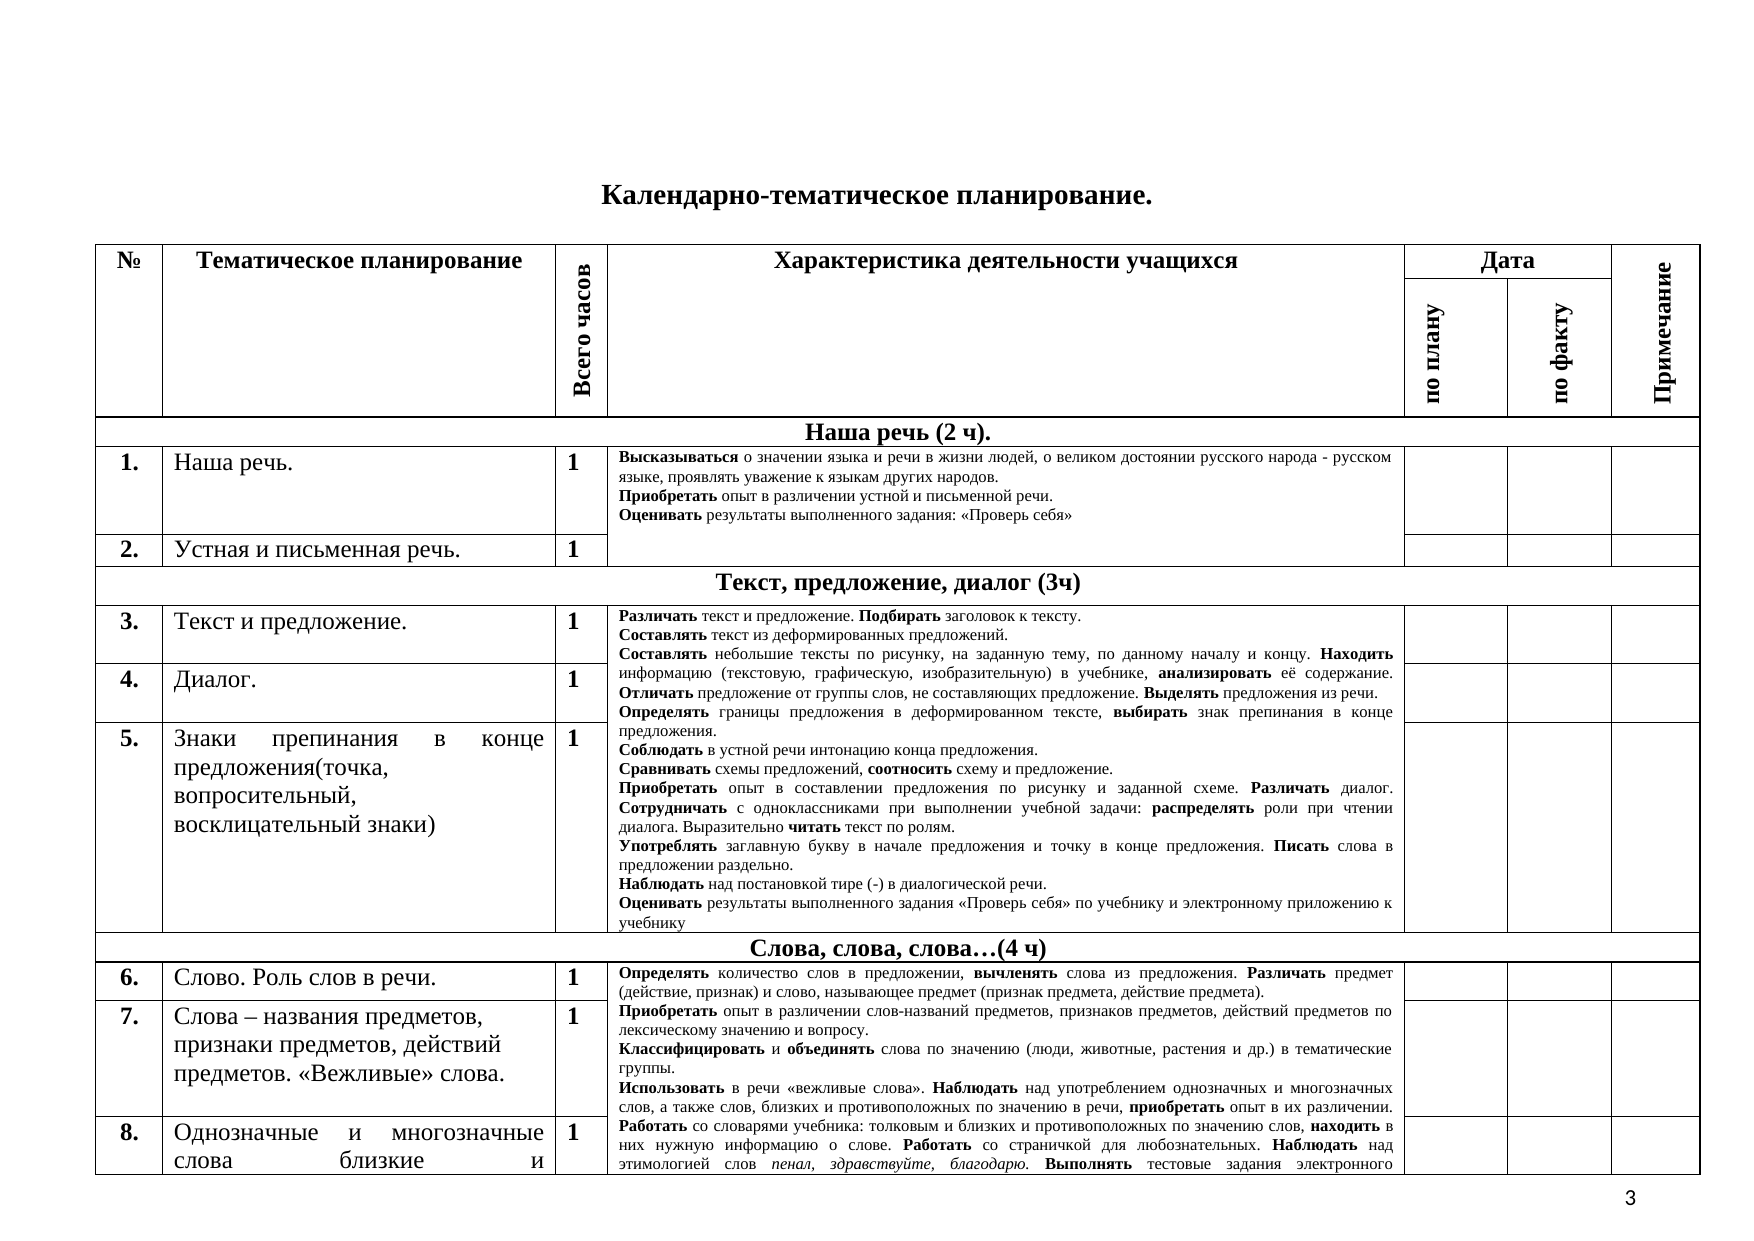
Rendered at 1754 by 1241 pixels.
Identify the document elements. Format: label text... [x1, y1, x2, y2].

table_cell [1612, 963, 1699, 1000]
table_cell Высказываться о значении языка и речи в жизни людей, о великом достоянии русского народа - русском языке, проявлять уважение к языкам других народов. Приобретать опыт в различении устной и письменной речи. Оценивать результаты выполненного задания: «Проверь себя» [608, 447, 1404, 566]
table_cell [1405, 447, 1507, 533]
table_cell по плану [1405, 279, 1507, 416]
table_cell 4. [96, 664, 162, 722]
table_cell [1508, 447, 1611, 533]
table_cell Слово. Роль слов в речи. [163, 963, 555, 1000]
table_cell Устная и письменная речь. [163, 535, 555, 566]
table_cell [1612, 664, 1699, 722]
table_cell 1 [556, 606, 607, 663]
table_cell [1612, 1001, 1699, 1116]
table_header № [96, 245, 162, 416]
table_cell 1. [96, 447, 162, 533]
table_cell 1 [556, 723, 607, 932]
table_cell 2. [96, 535, 162, 566]
table_header Всего часов [556, 245, 607, 416]
table_cell 1 [556, 1117, 607, 1174]
table_cell Слова, слова, слова…(4 ч) [96, 933, 1699, 961]
table_cell [1508, 535, 1611, 566]
table_cell [1508, 606, 1611, 663]
table_cell [1508, 1117, 1611, 1174]
table_cell 1 [556, 447, 607, 533]
table_cell Определять количество слов в предложении, вычленять слова из предложения. Различать предмет (действие, признак) и слово, называющее предмет (признак предмета, действие предмета). Приобретать опыт в различении слов-названий предметов, признаков предметов, действий предметов по лексическому значению и вопросу. Классифицировать и объединять слова по значению (люди, животные, растения и др.) в тематические группы. Использовать в речи «вежливые слова». Наблюдать над употреблением однозначных и многозначных слов, а также слов, близких и противоположных по значению в речи, приобретать опыт в их различении. Работать со словарями учебника: толковым и близких и противоположных по значению слов, находить в них нужную информацию о слове. Работать со страничкой для любознательных. Наблюдать над этимологией слов пенал, здравствуйте, благодарю. Выполнять тестовые задания электронного приложения к учебнику. Оценивать результаты выполненного задания «Проверь себя» по учебнику и электронному приложению к учебнику. Составлять текст по рисунку и опорным словам [608, 963, 1404, 1174]
table_cell [1405, 535, 1507, 566]
table_cell 1 [556, 963, 607, 1000]
table_cell по факту [1508, 279, 1611, 416]
table_cell 1 [556, 664, 607, 722]
table_cell Слова – названия предметов, признаки предметов, действий предметов. «Вежливые» слова. [163, 1001, 555, 1116]
table_cell [1508, 664, 1611, 722]
table_cell 1 [556, 1001, 607, 1116]
table_cell Различать текст и предложение. Подбирать заголовок к тексту. Составлять текст из деформированных предложений. Составлять небольшие тексты по рисунку, на заданную тему, по данному началу и концу. Находить информацию (текстовую, графическую, изобразительную) в учебнике, анализировать её содержание. Отличать предложение от группы слов, не составляющих предложение. Выделять предложения из речи. Определять границы предложения в деформированном тексте, выбирать знак препинания в конце предложения. Соблюдать в устной речи интонацию конца предложения. Сравнивать схемы предложений, соотносить схему и предложение. Приобретать опыт в составлении предложения по рисунку и заданной схеме. Различать диалог. Сотрудничать с одноклассниками при выполнении учебной задачи: распределять роли при чтении диалога. Выразительно читать текст по ролям. Употреблять заглавную букву в начале предложения и точку в конце предложения. Писать слова в предложении раздельно. Наблюдать над постановкой тире (-) в диалогической речи. Оценивать результаты выполненного задания «Проверь себя» по учебнику и электронному приложению к учебнику [608, 606, 1404, 932]
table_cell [163, 1117, 555, 1174]
table_cell [1508, 723, 1611, 932]
table_cell [1405, 963, 1507, 1000]
table_cell Диалог. [163, 664, 555, 722]
table_cell [1508, 1001, 1611, 1116]
table_cell 5. [96, 723, 162, 932]
table_header Характеристика деятельности учащихся [608, 245, 1404, 416]
table_cell [1612, 447, 1699, 533]
table_cell [1612, 723, 1699, 932]
table_cell 6. [96, 963, 162, 1000]
table_cell [1508, 963, 1611, 1000]
table_header Дата [1405, 245, 1611, 278]
table_cell [1405, 723, 1507, 932]
table_cell [1612, 535, 1699, 566]
table_header Тематическое планирование [163, 245, 555, 416]
table_cell [1612, 606, 1699, 663]
table_header Примечание [1612, 245, 1699, 416]
text Календарно-тематическое планирование. [118, 177, 1636, 211]
table_cell Знаки препинания в конце предложения(точка, вопросительный, восклицательный знаки) [163, 723, 555, 932]
table_cell [1612, 1117, 1699, 1174]
table_cell 7. [96, 1001, 162, 1116]
table_cell [1405, 664, 1507, 722]
table_cell 1 [556, 535, 607, 566]
table_cell Наша речь. [163, 447, 555, 533]
table_cell Текст и предложение. [163, 606, 555, 663]
table_cell [1405, 606, 1507, 663]
table_cell [1405, 1001, 1507, 1116]
table_cell [1405, 1117, 1507, 1174]
table_cell 8. [96, 1117, 162, 1174]
table_cell Текст, предложение, диалог (3ч) [96, 567, 1699, 605]
table_cell Наша речь (2 ч). [96, 418, 1699, 446]
table_cell 3. [96, 606, 162, 663]
